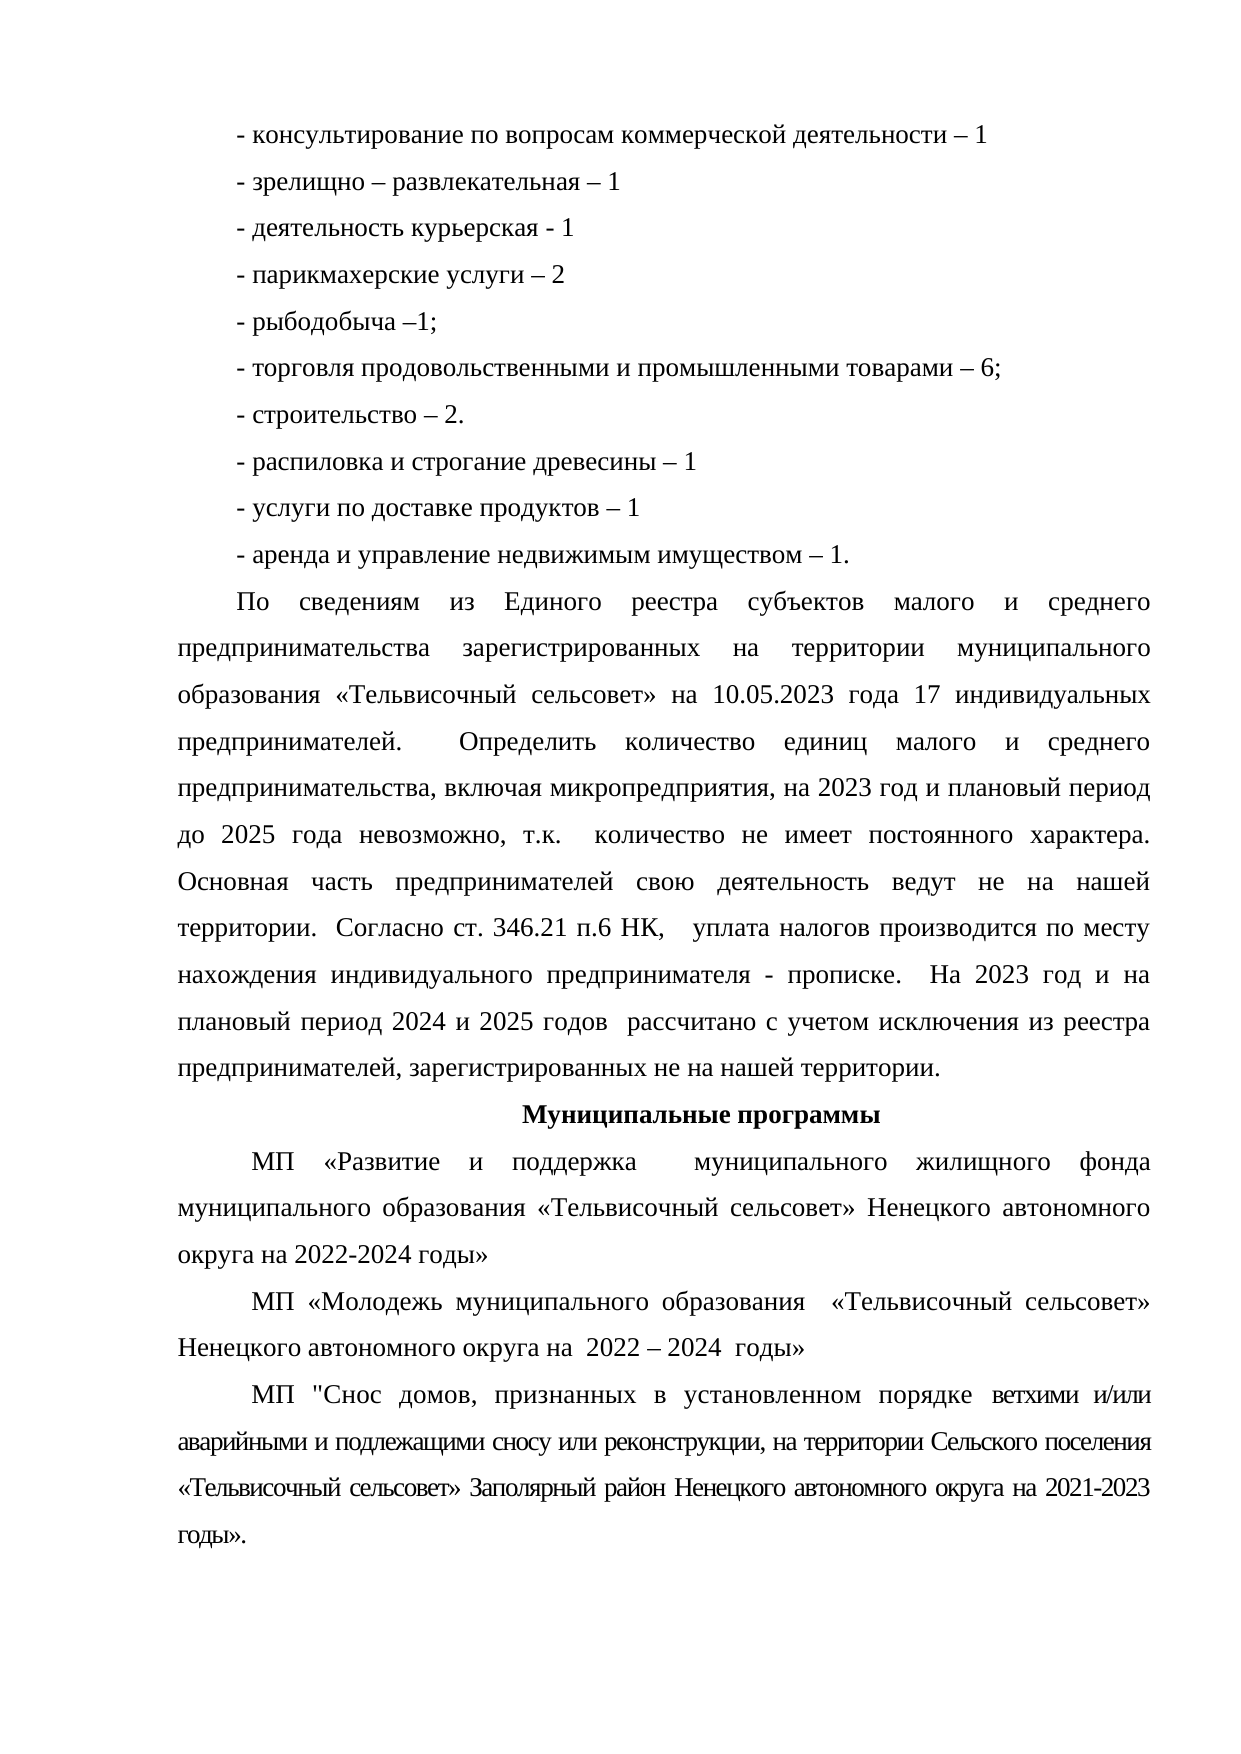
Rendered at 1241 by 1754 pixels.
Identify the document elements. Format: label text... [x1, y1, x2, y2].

text - рыбодобыча –1; [177, 305, 1152, 336]
text - распиловка и строгание древесины – 1 [177, 445, 1152, 476]
text - строительство – 2. [177, 398, 1152, 429]
text - зрелищно – развлекательная – 1 [177, 165, 1152, 196]
text - парикмахерские услуги – 2 [177, 258, 1152, 289]
text МП "Снос домов, признанных в установленном порядке ветхими и/или аварийными и подлежащими сносу или реконструкции, на территории Сельского поселения «Тельвисочный сельсовет» Заполярный район Ненецкого автономного округа на 2021-2023 годы». [177, 1378, 1152, 1549]
text МП «Развитие и поддержка муниципального жилищного фонда муниципального образования «Тельвисочный сельсовет» Ненецкого автономного округа на 2022-2024 годы» [177, 1145, 1152, 1269]
text По сведениям из Единого реестра субъектов малого и среднего предпринимательства зарегистрированных на территории муниципального образования «Тельвисочный сельсовет» на 10.05.2023 года 17 индивидуальных предпринимателей. Определить количество единиц малого и среднего предпринимательства, включая микропредприятия, на 2023 год и плановый период до 2025 года невозможно, т.к. количество не имеет постоянного характера. Основная часть предпринимателей свою деятельность ведут не на нашей территории. Согласно ст. 346.21 п.6 НК, уплата налогов производится по месту нахождения индивидуального предпринимателя - прописке. На 2023 год и на плановый период 2024 и 2025 годов рассчитано с учетом исключения из реестра предпринимателей, зарегистрированных не на нашей территории. [177, 585, 1152, 1083]
text - консультирование по вопросам коммерческой деятельности – 1 [177, 118, 1152, 149]
text - аренда и управление недвижимым имуществом – 1. [177, 538, 1152, 569]
text - деятельность курьерская - 1 [177, 211, 1152, 243]
text - услуги по доставке продуктов – 1 [177, 491, 1152, 523]
text Муниципальные программы [177, 1098, 1152, 1129]
text МП «Молодежь муниципального образования «Тельвисочный сельсовет» Ненецкого автономного округа на 2022 – 2024 годы» [177, 1285, 1152, 1363]
text - торговля продовольственными и промышленными товарами – 6; [177, 351, 1152, 383]
